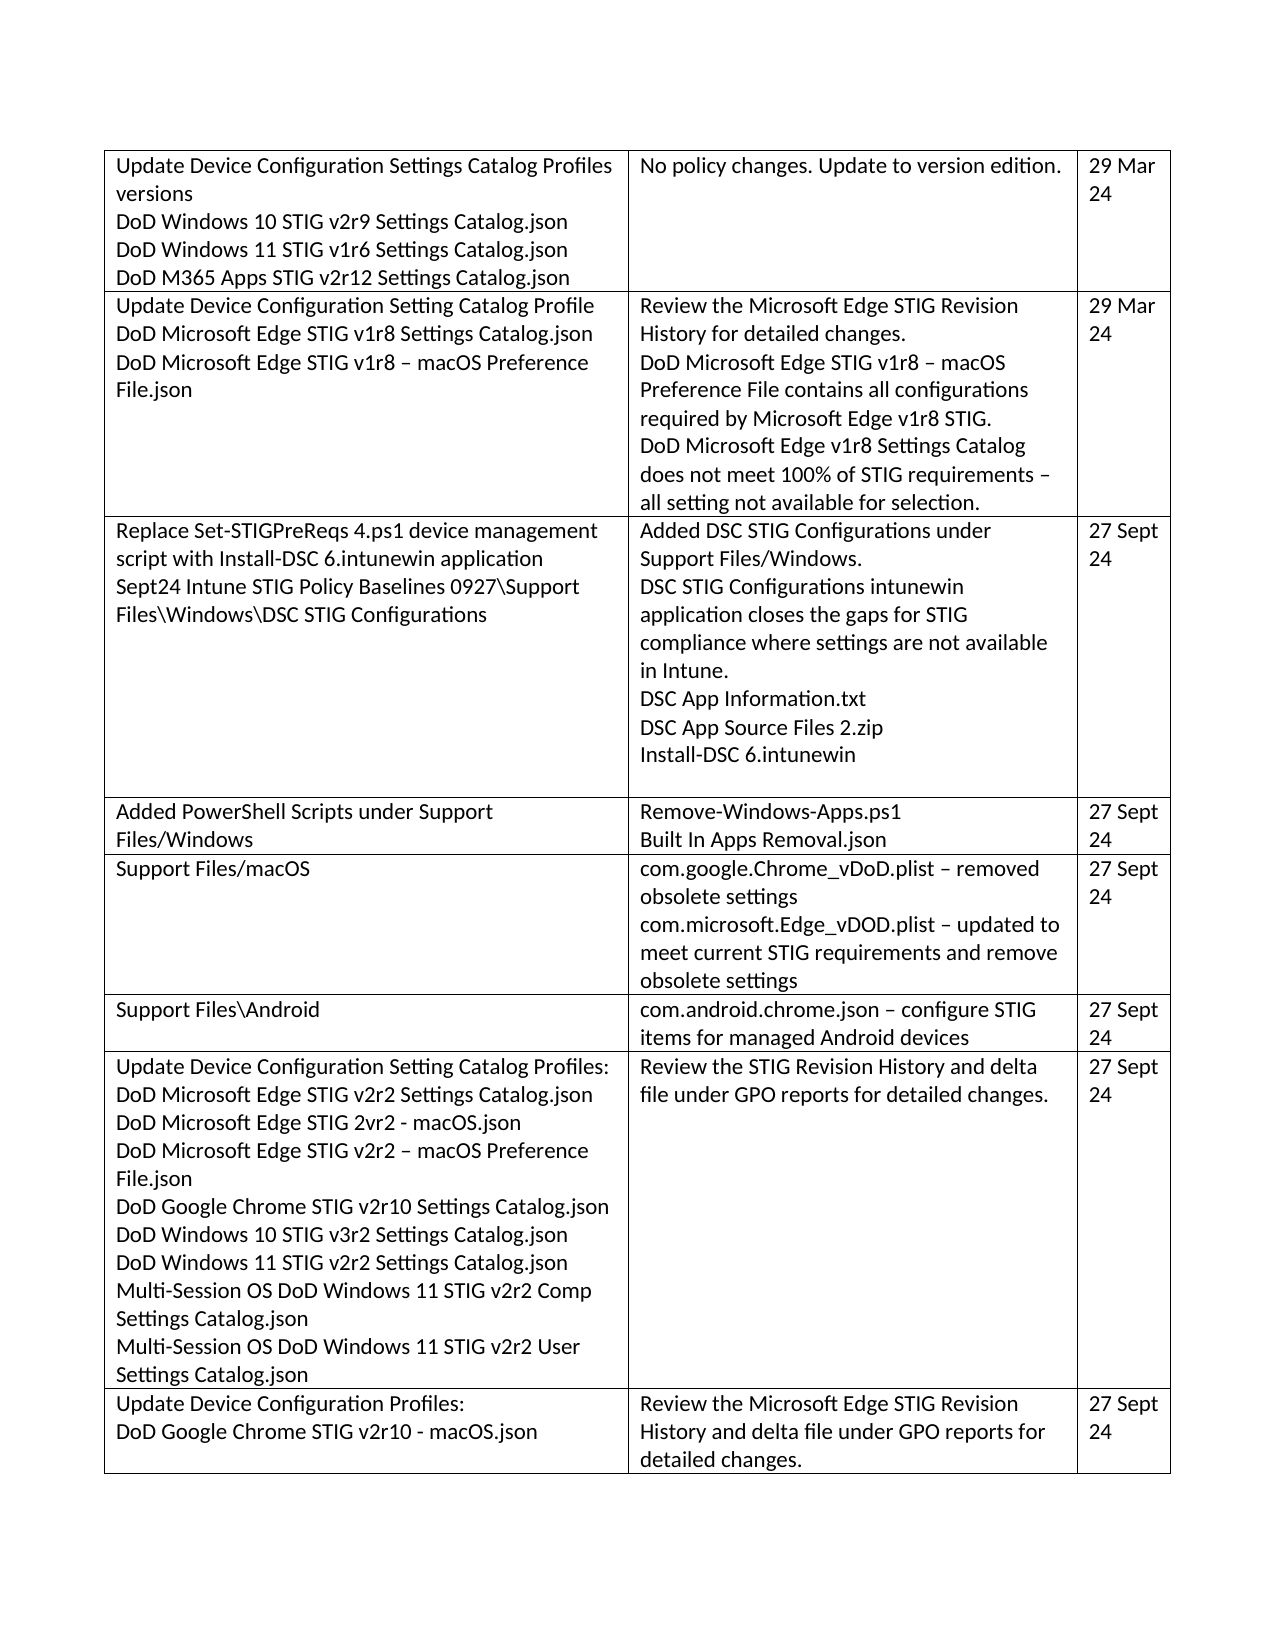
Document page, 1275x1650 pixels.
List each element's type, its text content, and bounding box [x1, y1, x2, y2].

table_cell 27 Sept 24 [1078, 517, 1170, 797]
table_cell 27 Sept 24 [1078, 995, 1170, 1051]
table_cell 27 Sept 24 [1078, 1389, 1170, 1473]
table_cell Remove-Windows-Apps.ps1 Built In Apps Removal.json [629, 798, 1077, 853]
table_cell Update Device Configuration Setting Catalog Profile DoD Microsoft Edge STIG v1r8 Settings Catalog.json DoD Microsoft Edge STIG v1r8 – macOS Preference File.json [105, 292, 628, 516]
table_cell Added DSC STIG Configurations under Support Files/Windows. DSC STIG Configurations intunewin application closes the gaps for STIG compliance where settings are not available in Intune. DSC App Information.txt DSC App Source Files 2.zip Install-DSC 6.intunewin [629, 517, 1077, 797]
table_cell 27 Sept 24 [1078, 855, 1170, 994]
table_cell 27 Sept 24 [1078, 798, 1170, 853]
table_cell Review the Microsoft Edge STIG Revision History for detailed changes. DoD Microsoft Edge STIG v1r8 – macOS Preference File contains all configurations required by Microsoft Edge v1r8 STIG. DoD Microsoft Edge v1r8 Settings Catalog does not meet 100% of STIG requirements – all setting not available for selection. [629, 292, 1077, 516]
table_cell Added PowerShell Scripts under Support Files/Windows [105, 798, 628, 853]
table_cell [629, 1389, 1077, 1473]
table_cell Update Device Configuration Settings Catalog Profiles versions DoD Windows 10 STIG v2r9 Settings Catalog.json DoD Windows 11 STIG v1r6 Settings Catalog.json DoD M365 Apps STIG v2r12 Settings Catalog.json [105, 151, 628, 291]
table_cell Update Device Configuration Setting Catalog Profiles: DoD Microsoft Edge STIG v2r2 Settings Catalog.json DoD Microsoft Edge STIG 2vr2 - macOS.json DoD Microsoft Edge STIG v2r2 – macOS Preference File.json DoD Google Chrome STIG v2r10 Settings Catalog.json DoD Windows 10 STIG v3r2 Settings Catalog.json DoD Windows 11 STIG v2r2 Settings Catalog.json Multi-Session OS DoD Windows 11 STIG v2r2 Comp Settings Catalog.json Multi-Session OS DoD Windows 11 STIG v2r2 User Settings Catalog.json [105, 1052, 628, 1388]
table_cell No policy changes. Update to version edition. [629, 151, 1077, 291]
table_cell Replace Set-STIGPreReqs 4.ps1 device management script with Install-DSC 6.intunewin application Sept24 Intune STIG Policy Baselines 0927\Support Files\Windows\DSC STIG Configurations [105, 517, 628, 797]
table_cell Review the STIG Revision History and delta file under GPO reports for detailed changes. [629, 1052, 1077, 1388]
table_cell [105, 1389, 628, 1473]
table_cell Support Files/macOS [105, 855, 628, 994]
table_cell com.android.chrome.json – configure STIG items for managed Android devices [629, 995, 1077, 1051]
table_cell com.google.Chrome_vDoD.plist – removed obsolete settings com.microsoft.Edge_vDOD.plist – updated to meet current STIG requirements and remove obsolete settings [629, 855, 1077, 994]
table_cell 27 Sept 24 [1078, 1052, 1170, 1388]
table_cell Support Files\Android [105, 995, 628, 1051]
table_cell 29 Mar 24 [1078, 292, 1170, 516]
table_cell 29 Mar 24 [1078, 151, 1170, 291]
